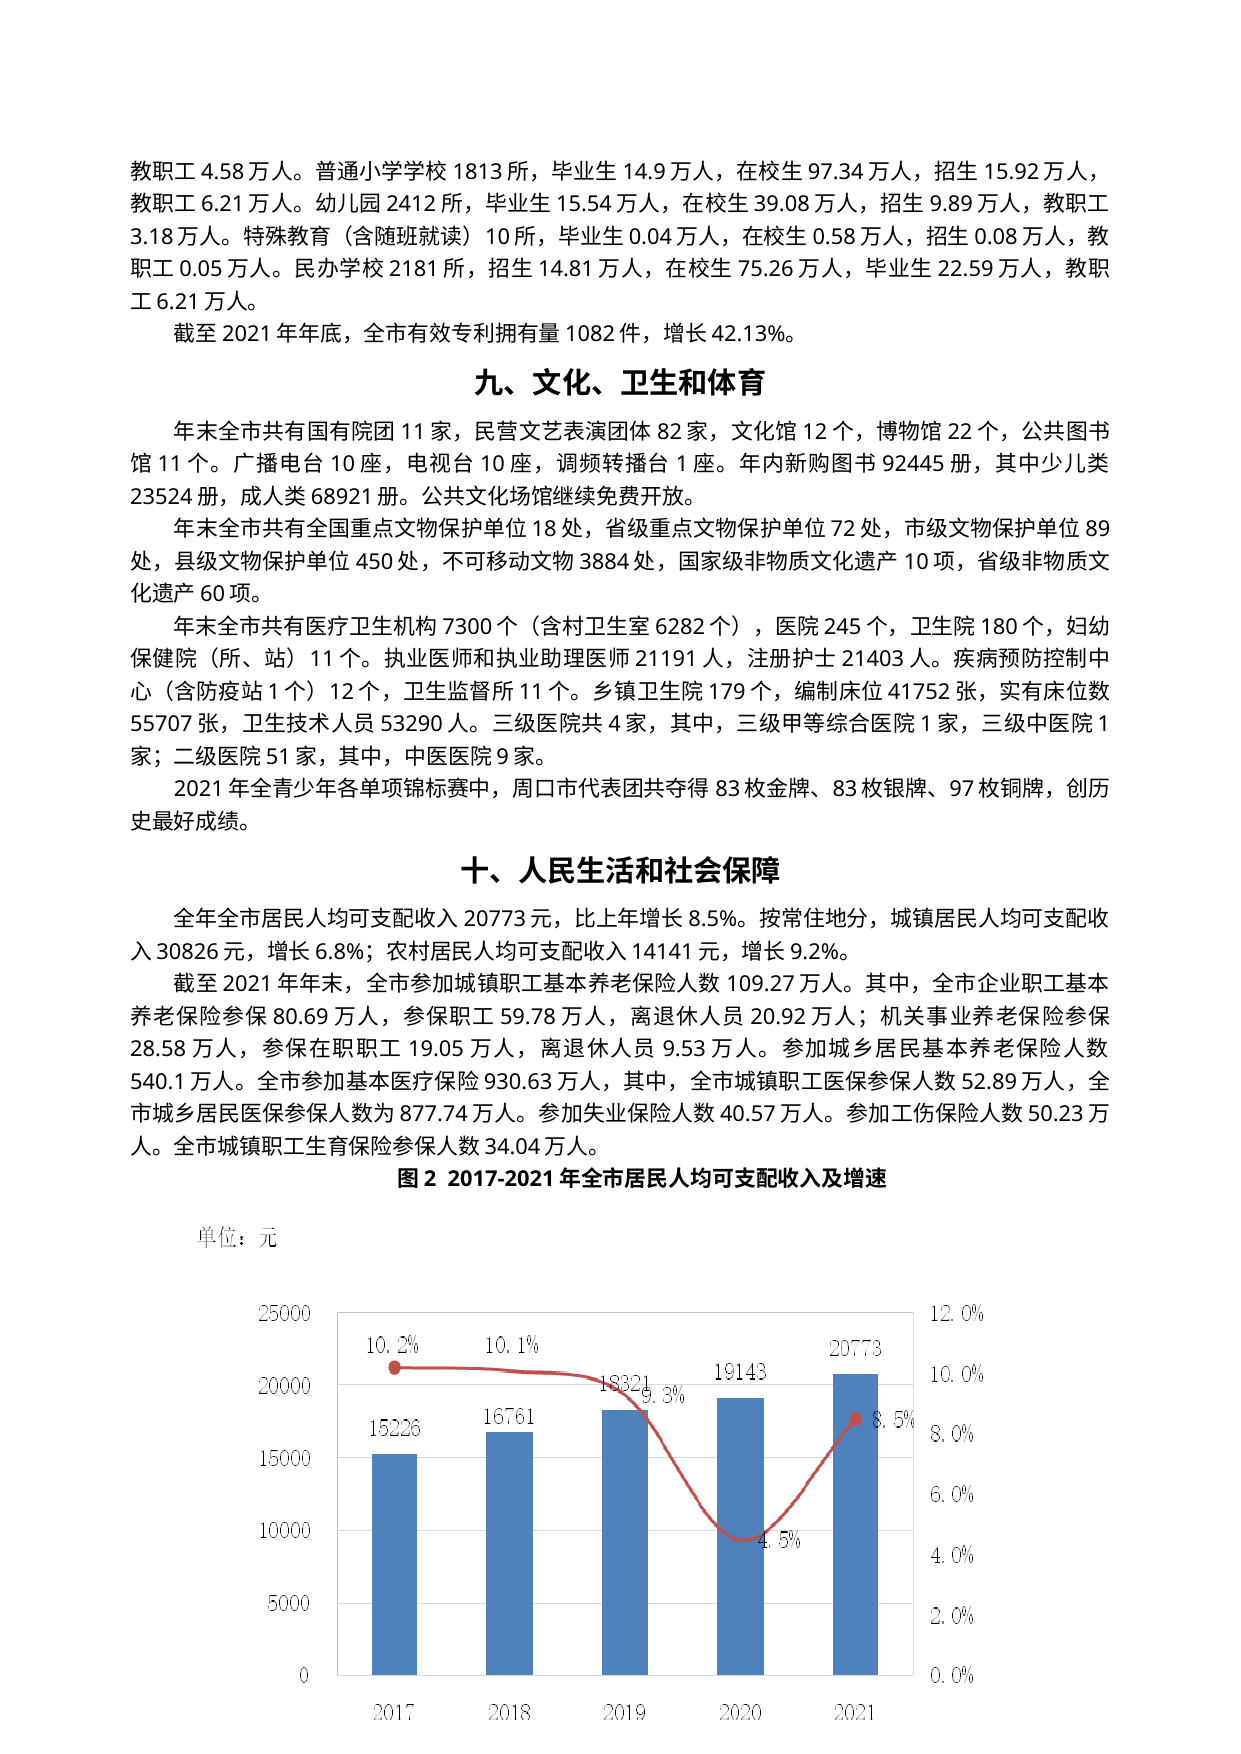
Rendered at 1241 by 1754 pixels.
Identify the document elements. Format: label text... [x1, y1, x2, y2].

text 截至2021年年末，全市参加城镇职工基本养老保险人数109.27万人。其中，全市企业职工基本养老保险参保80.69万人，参保职工59.78万人，离退休人员20.92万人；机关事业养老保险参保28.58万人，参保在职职工19.05万人，离退休人员9.53万人。参加城乡居民基本养老保险人数540.1万人。全市参加基本医疗保险930.63万人，其中，全市城镇职工医保参保人数52.89万人，全市城乡居民医保参保人数为877.74万人。参加失业保险人数40.57万人。参加工伤保险人数50.23万人。全市城镇职工生育保险参保人数34.04万人。 [130, 966, 1110, 1161]
text 图2 2017-2021年全市居民人均可支配收入及增速 [130, 1161, 1110, 1193]
text 年末全市共有全国重点文物保护单位18处，省级重点文物保护单位72处，市级文物保护单位89处，县级文物保护单位450处，不可移动文物3884处，国家级非物质文化遗产10项，省级非物质文化遗产60项。 [130, 511, 1110, 608]
text 截至2021年年底，全市有效专利拥有量1082件，增长42.13%。 [130, 316, 1110, 348]
picture [196, 1226, 985, 1720]
text 年末全市共有医疗卫生机构7300个（含村卫生室6282个），医院245个，卫生院180个，妇幼保健院（所、站）11个。执业医师和执业助理医师21191人，注册护士21403人。疾病预防控制中心（含防疫站1个）12个，卫生监督所11个。乡镇卫生院179个，编制床位41752张，实有床位数55707张，卫生技术人员53290人。三级医院共4家，其中，三级甲等综合医院1家，三级中医院1家；二级医院51家，其中，中医医院9家。 [130, 608, 1110, 771]
text 十、人民生活和社会保障 [130, 836, 1110, 901]
text 2021年全青少年各单项锦标赛中，周口市代表团共夺得 83枚金牌、83枚银牌、97枚铜牌，创历史最好成绩。 [130, 771, 1110, 836]
text 九、文化、卫生和体育 [130, 348, 1110, 413]
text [130, 153, 1110, 316]
text 年末全市共有国有院团11家，民营文艺表演团体82家，文化馆12个，博物馆22个，公共图书馆11个。广播电台10座，电视台10座，调频转播台1座。年内新购图书92445册，其中少儿类23524册，成人类68921册。公共文化场馆继续免费开放。 [130, 413, 1110, 511]
text 全年全市居民人均可支配收入20773元，比上年增长8.5%。按常住地分，城镇居民人均可支配收入30826元，增长6.8%；农村居民人均可支配收入14141元，增长9.2%。 [130, 901, 1110, 966]
